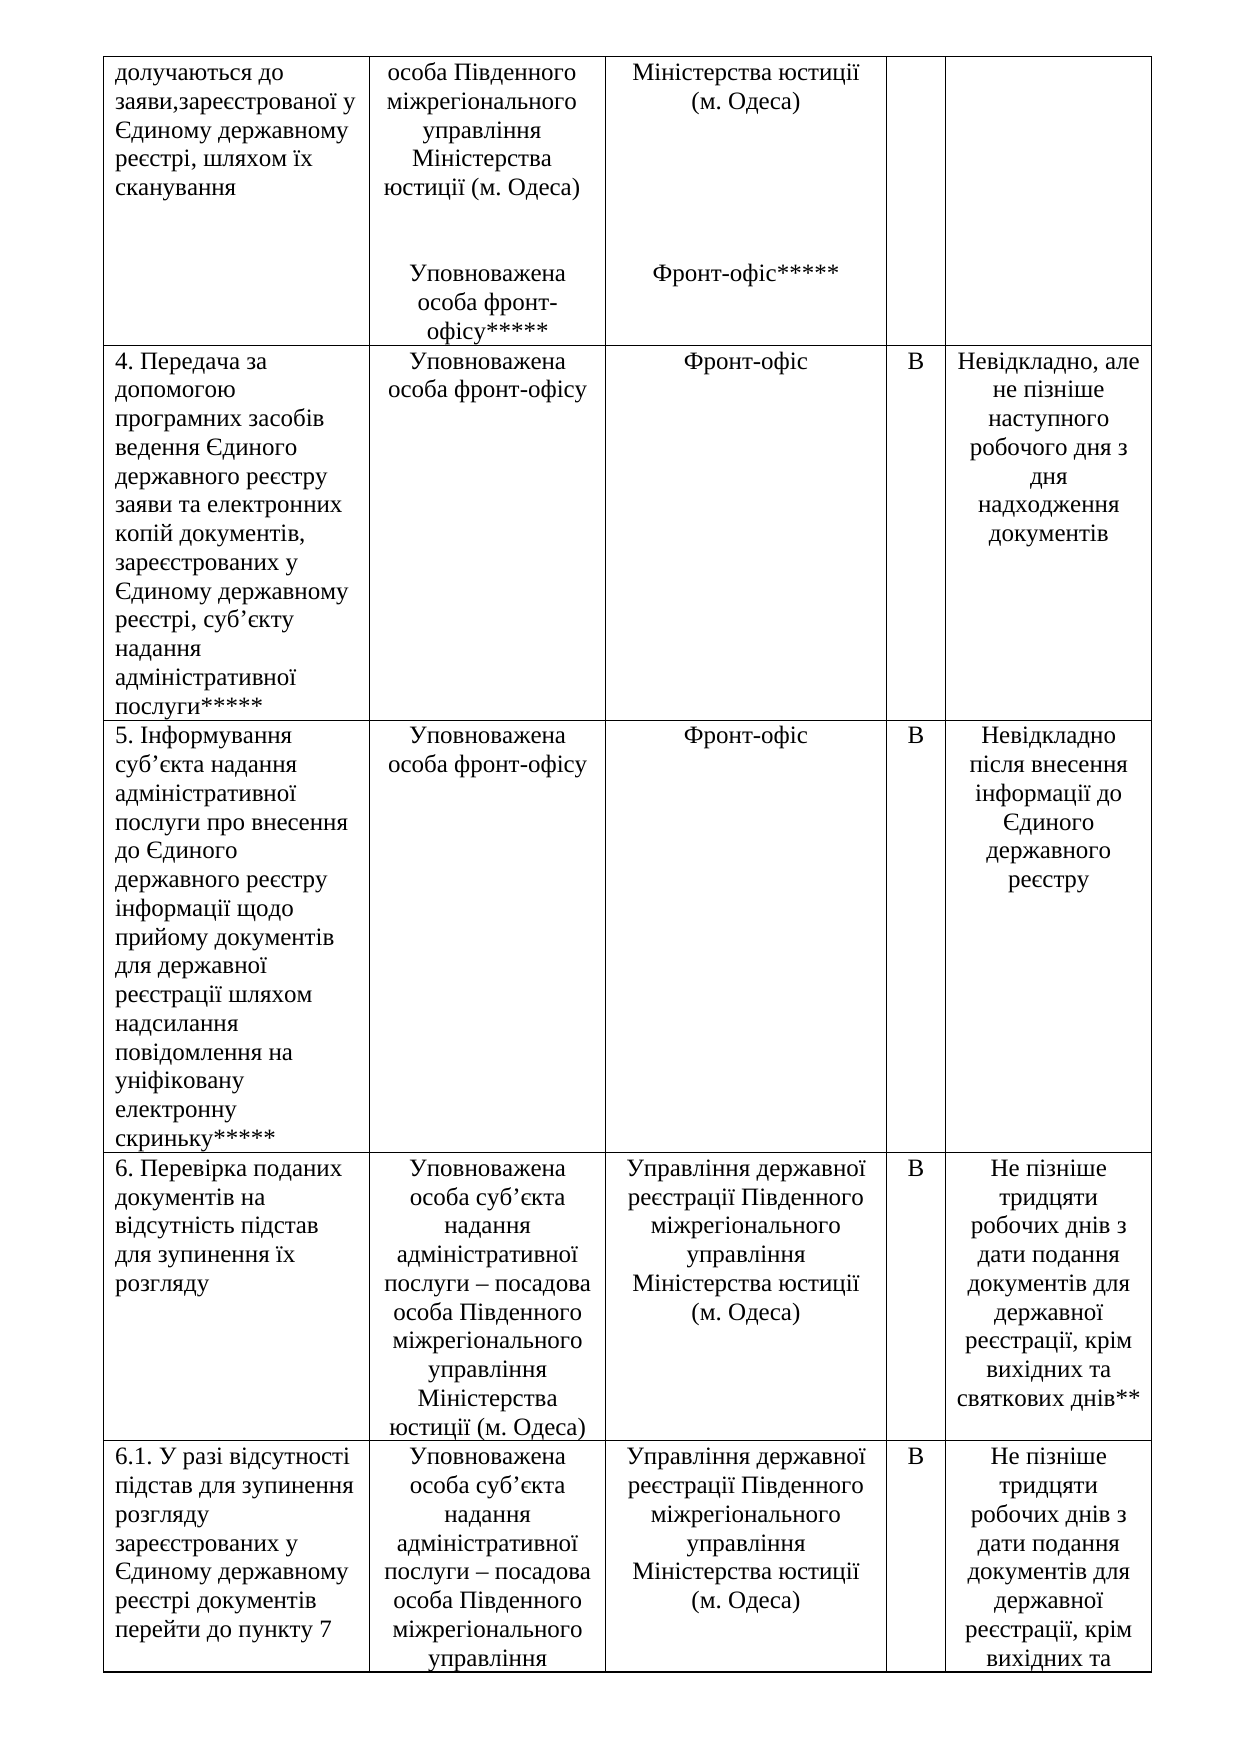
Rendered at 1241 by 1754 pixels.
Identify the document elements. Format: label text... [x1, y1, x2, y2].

table_cell Уповноважена особа фронт-офісу [370, 346, 605, 719]
table_cell В [887, 346, 945, 719]
table_cell Фронт-офіс [606, 721, 886, 1152]
table_cell 5. Інформування суб’єкта надання адміністративної послуги про внесення до Єдиного державного реєстру інформації щодо прийому документів для державної реєстрації шляхом надсилання повідомлення на уніфіковану електронну скриньку***** [104, 721, 369, 1152]
table_cell В [887, 57, 945, 345]
table_cell 4. Передача за допомогою програмних засобів ведення Єдиного державного реєстру заяви та електронних копій документів, зареєстрованих у Єдиному державному реєстрі, суб’єкту надання адміністративної послуги***** [104, 346, 369, 719]
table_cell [606, 57, 886, 345]
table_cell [606, 1441, 886, 1671]
table_cell Уповноважена особа суб’єкта надання адміністративної послуги – посадова особа Південного міжрегіонального управління Міністерства юстиції (м. Одеса) [370, 1153, 605, 1440]
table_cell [104, 1441, 369, 1671]
table_cell В [887, 1153, 945, 1440]
table_cell Уповноважена особа фронт-офісу [370, 721, 605, 1152]
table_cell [104, 57, 369, 345]
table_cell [370, 57, 605, 345]
table_cell В [887, 721, 945, 1152]
table_cell В [887, 1441, 945, 1671]
table_cell 6. Перевірка поданих документів на відсутність підстав для зупинення їх розгляду [104, 1153, 369, 1440]
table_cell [946, 1441, 1151, 1671]
table_cell Невідкладно після внесення інформації до Єдиного державного реєстру [946, 721, 1151, 1152]
table_cell Управління державної реєстрації Південного міжрегіонального управління Міністерства юстиції (м. Одеса) [606, 1153, 886, 1440]
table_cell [946, 57, 1151, 345]
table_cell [370, 1441, 605, 1671]
table_cell Невідкладно, але не пізніше наступного робочого дня з дня надходження документів [946, 346, 1151, 719]
table_cell Не пізніше тридцяти робочих днів з дати подання документів для державної реєстрації, крім вихідних та святкових днів** [946, 1153, 1151, 1440]
table_cell Фронт-офіс [606, 346, 886, 719]
